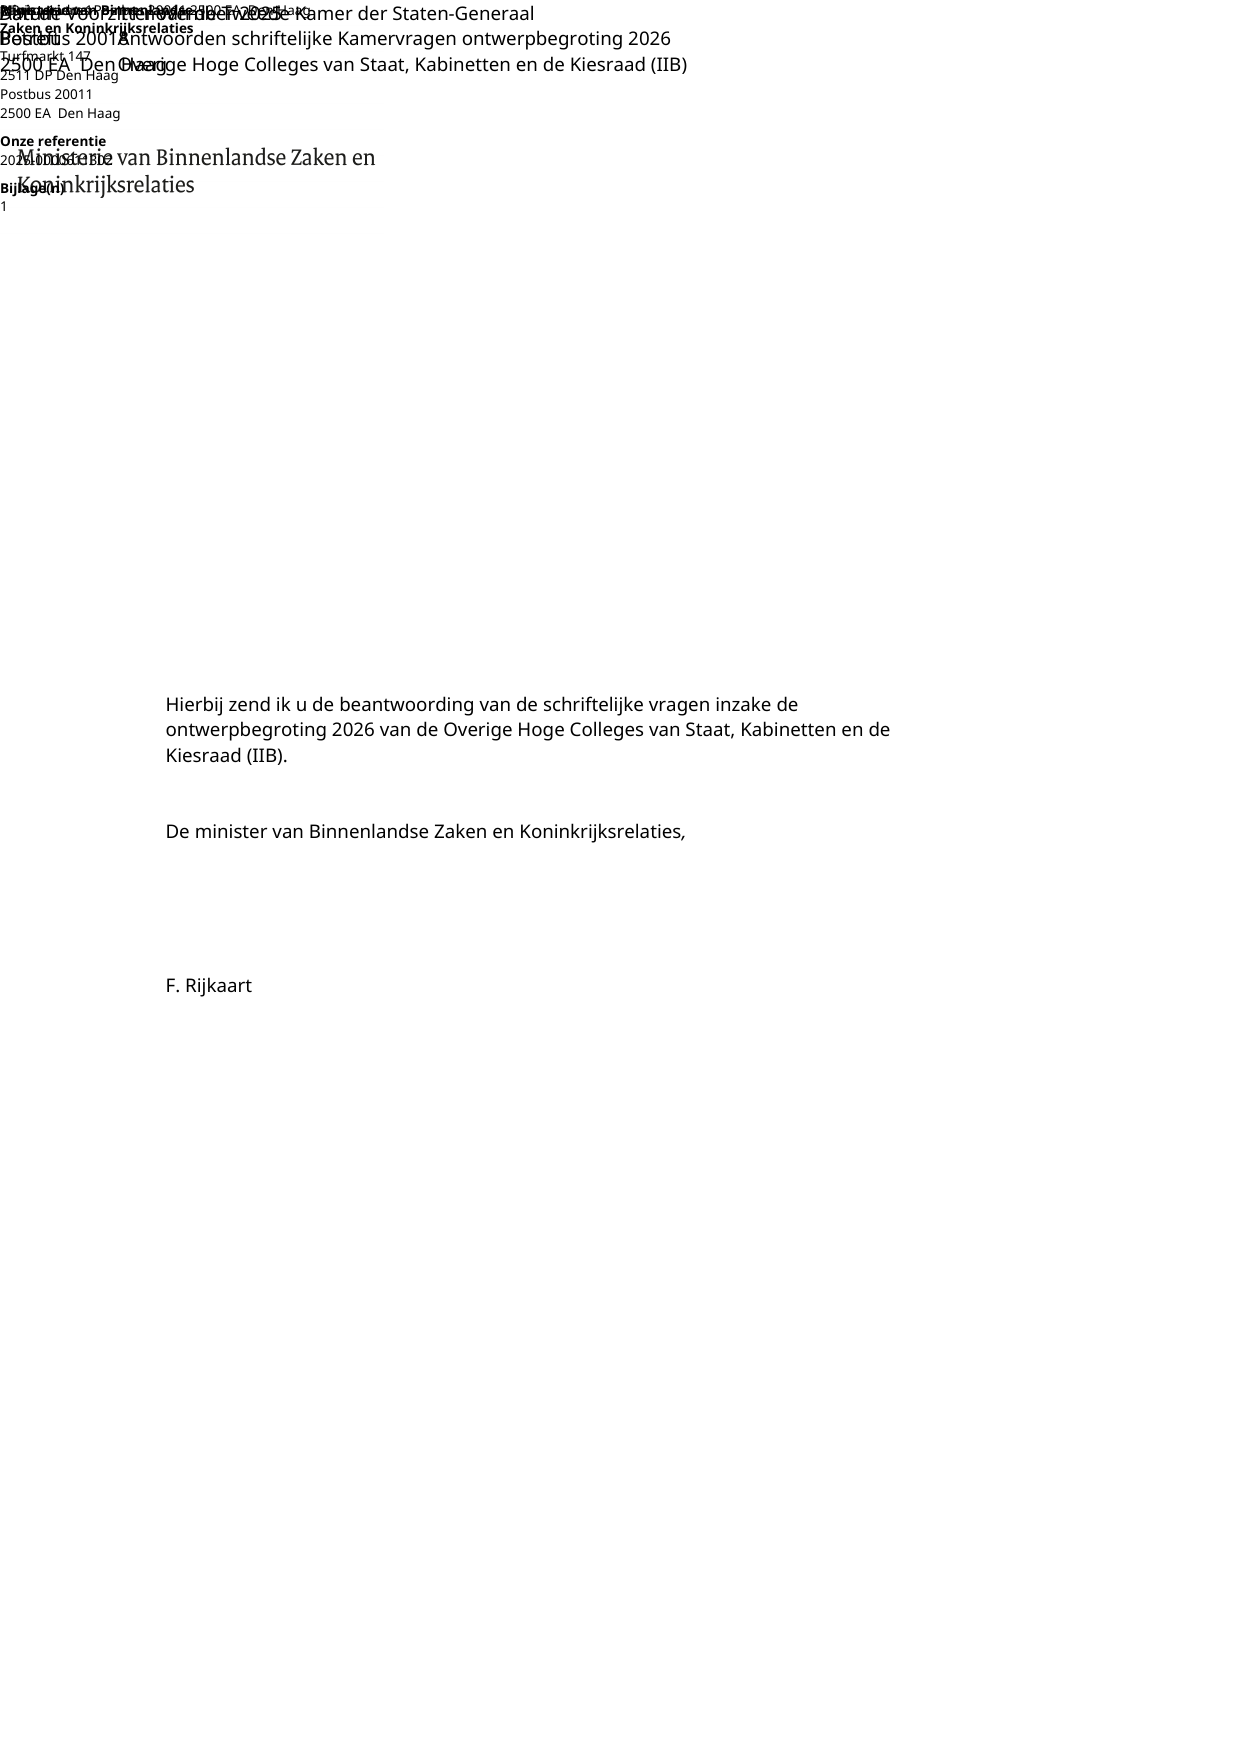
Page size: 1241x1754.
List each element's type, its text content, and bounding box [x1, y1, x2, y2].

text F. Rijkaart [165, 972, 951, 997]
picture [0, 0, 384, 260]
text De minister van Binnenlandse Zaken en Koninkrijksrelaties, [165, 819, 951, 844]
picture [91, 11, 97, 19]
text Hierbij zend ik u de beantwoording van de schriftelijke vragen inzake de ontwerpbegroting 2026 van de Overige Hoge Colleges van Staat, Kabinetten en de Kiesraad (IIB). [165, 691, 951, 768]
picture [4, 61, 18, 70]
